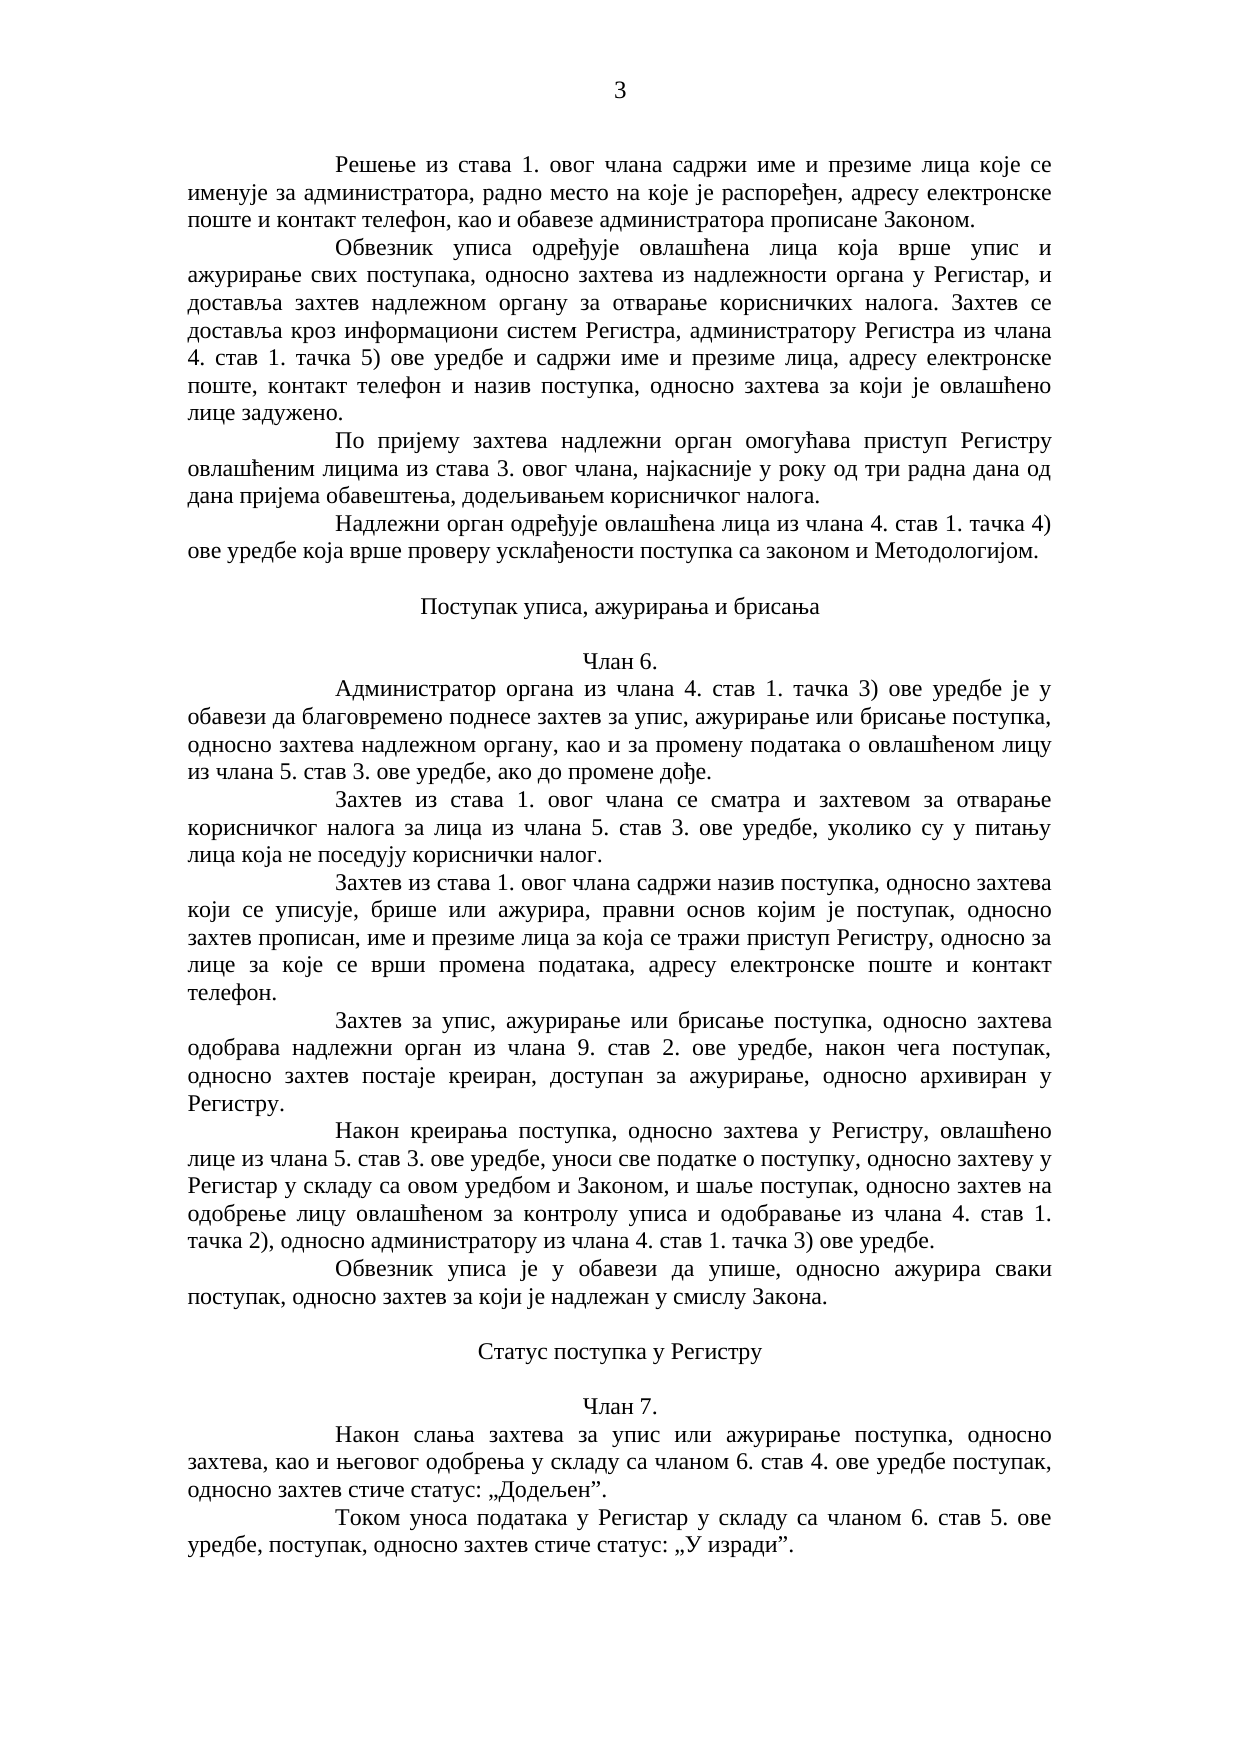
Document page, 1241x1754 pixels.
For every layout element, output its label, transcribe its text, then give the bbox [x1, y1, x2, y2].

text Током уноса података у Регистар у складу са чланом 6. став 5. ове уредбе, поступак, односно захтев стиче статус: „У изради”. [187, 1503, 1053, 1558]
text Статус поступка у Регистру [187, 1337, 1053, 1364]
text Надлежни орган одређујe овлашћена лица из члана 4. став 1. тачка 4) ове уредбе која врше проверу усклађености поступка са законом и Методологијом. [187, 509, 1053, 564]
text Захтев за упис, ажурирање или брисање поступка, односно захтева одобрава надлежни орган из члана 9. став 2. ове уредбе, након чега поступак, односно захтев постаје креиран, доступан за ажурирање, односно архивиран у Регистру. [187, 1006, 1053, 1116]
text Након креирања поступка, односно захтева у Регистру, овлашћено лице из члана 5. став 3. ове уредбе, уноси све податке о поступку, односно захтеву у Регистар у складу са овом уредбом и Законом, и шаље поступак, односно захтев на одобрење лицу овлашћеном за контролу уписа и одобравање из члана 4. став 1. тачка 2), односно администратору из члана 4. став 1. тачка 3) ове уредбе. [187, 1116, 1053, 1254]
text Члан 7. [187, 1392, 1053, 1420]
text Обвезник уписа одређује овлашћена лица која врше упис и ажурирање свих поступака, односно захтева из надлежности органа у Регистар, и доставља захтев надлежном органу за отварање корисничких налога. Захтев се доставља кроз информациони систем Регистра, администратору Регистра из члана 4. став 1. тачка 5) ове уредбе и садржи име и презиме лица, адресу електронске поште, контакт телефон и назив поступка, односно захтева за који је овлашћено лице задужено. [187, 233, 1053, 426]
text Захтев из става 1. овог члана садржи назив поступка, односно захтева који се уписује, брише или ажурира, правни основ којим је поступак, односно захтев прописан, име и презиме лица за која се тражи приступ Регистру, односно за лице за које се врши промена података, адресу електронске поште и контакт телефон. [187, 868, 1053, 1006]
text Захтев из става 1. овог члана се сматра и захтевом за отварање корисничког налога за лица из члана 5. став 3. ове уредбе, уколико су у питању лица која не поседују кориснички налог. [187, 785, 1053, 868]
text Поступак уписа, ажурирања и брисања [187, 592, 1053, 619]
text Решење из става 1. овог члана садржи име и презиме лица које се именује за администратора, радно место на које је распоређен, адресу електронске поште и контакт телефон, као и обавезе администратора прописане Законом. [187, 150, 1053, 233]
text Члан 6. [187, 647, 1053, 674]
text Након слања захтева за упис или ажурирање поступка, односно захтева, као и његовог одобрења у складу са чланом 6. став 4. ове уредбе поступак, односно захтев стиче статус: „Додељен”. [187, 1420, 1053, 1503]
text По пријему захтева надлежни орган омогућава приступ Регистру овлашћеним лицима из става 3. овог члана, најкасније у року од три радна дана од дана пријема обавештења, додељивањем корисничког налога. [187, 426, 1053, 509]
text Обвезник уписа је у обавези да упише, односно ажурира сваки поступак, односно захтев за који је надлежан у смислу Закона. [187, 1254, 1053, 1309]
text Администратор органа из члана 4. став 1. тачка 3) ове уредбе је у обавези да благовремено поднесе захтев за упис, ажурирање или брисање поступкa, односно захтева надлежном органу, као и за промену података о овлашћеном лицу из члана 5. став 3. ове уредбе, ако до промене дође. [187, 674, 1053, 785]
